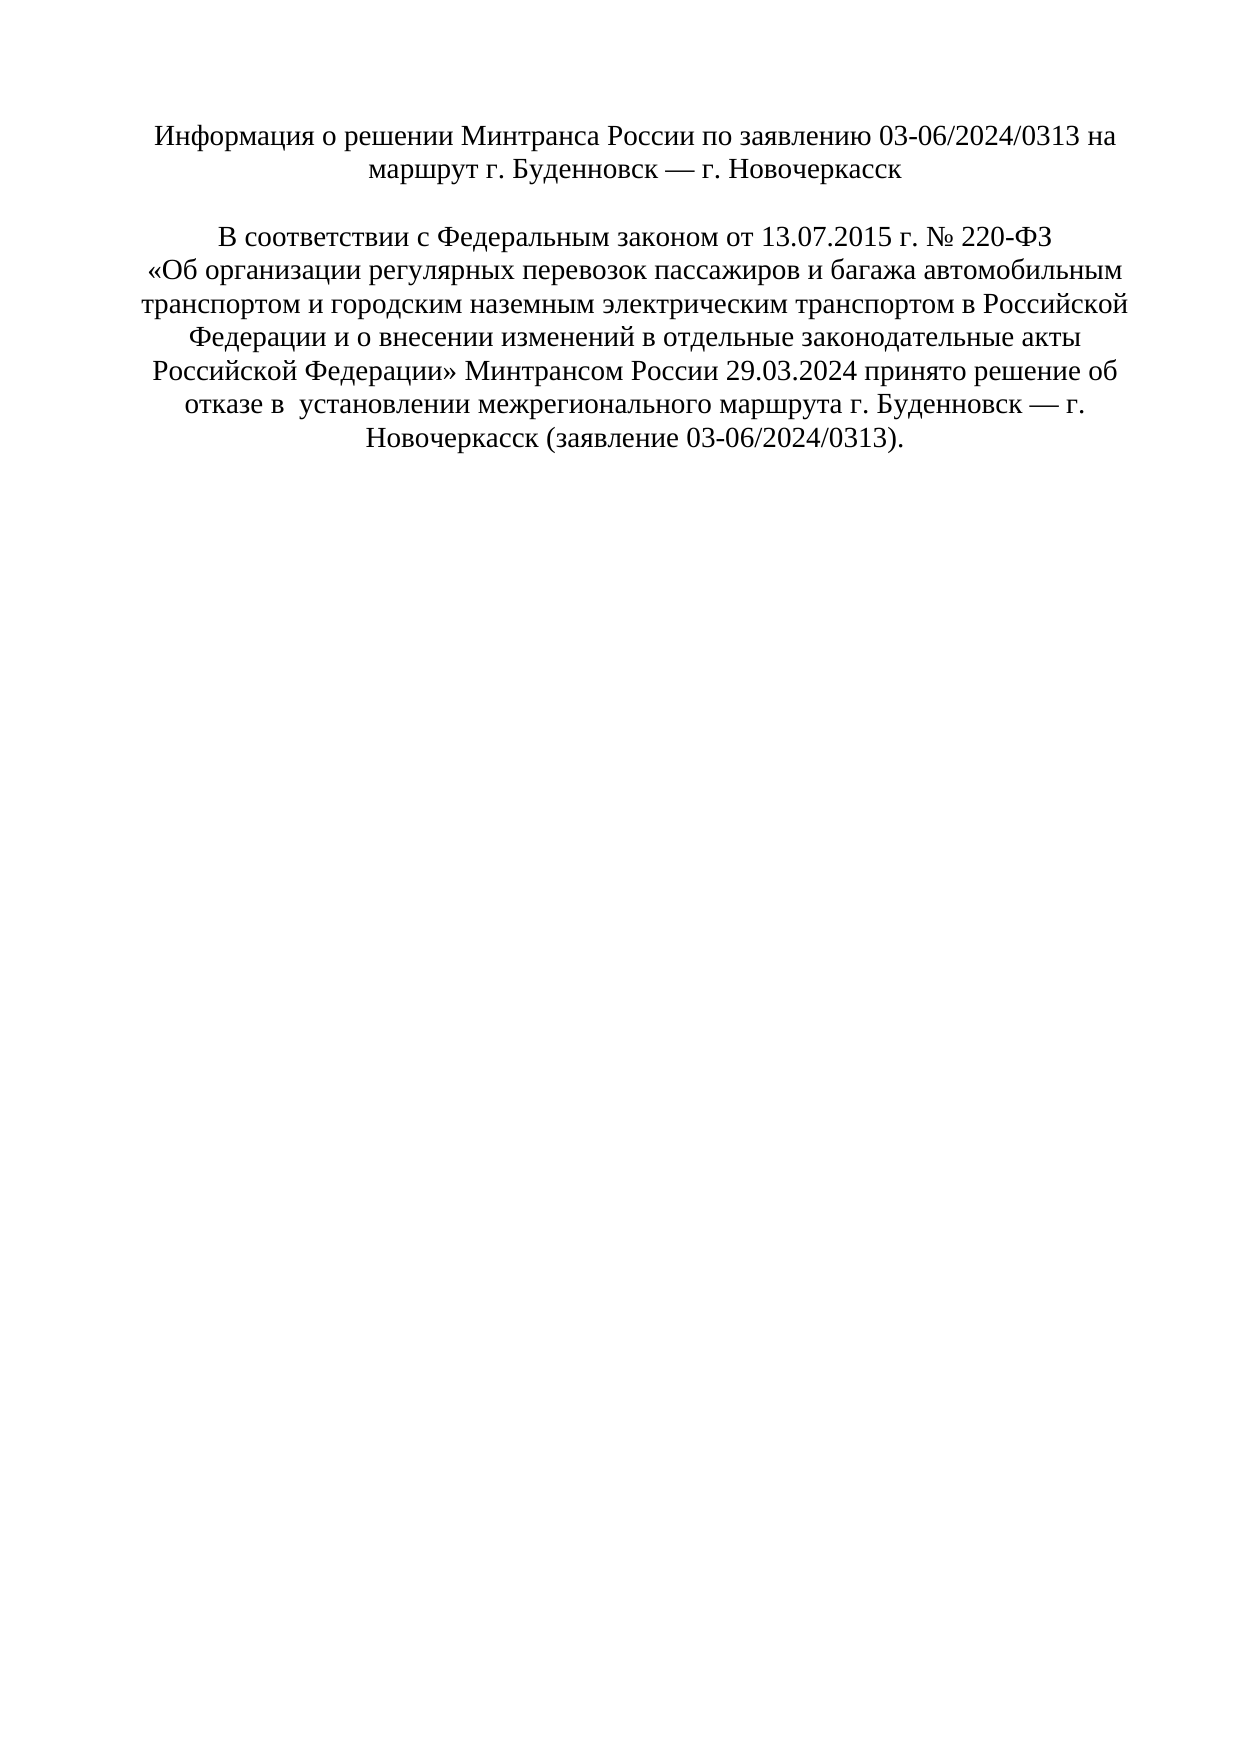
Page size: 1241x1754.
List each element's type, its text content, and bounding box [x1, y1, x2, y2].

text В соответствии с Федеральным законом от 13.07.2015 г. № 220-ФЗ «Об организации регулярных перевозок пассажиров и багажа автомобильным транспортом и городским наземным электрическим транспортом в Российской Федерации и о внесении изменений в отдельные законодательные акты Российской Федерации» Минтрансом России 29.03.2024 принято решение об отказе в установлении межрегионального маршрута г. Буденновск — г. Новочеркасск (заявление 03-06/2024/0313). [118, 219, 1152, 453]
text Информация о решении Минтранса России по заявлению 03-06/2024/0313 на маршрут г. Буденновск — г. Новочеркасск [118, 118, 1152, 185]
